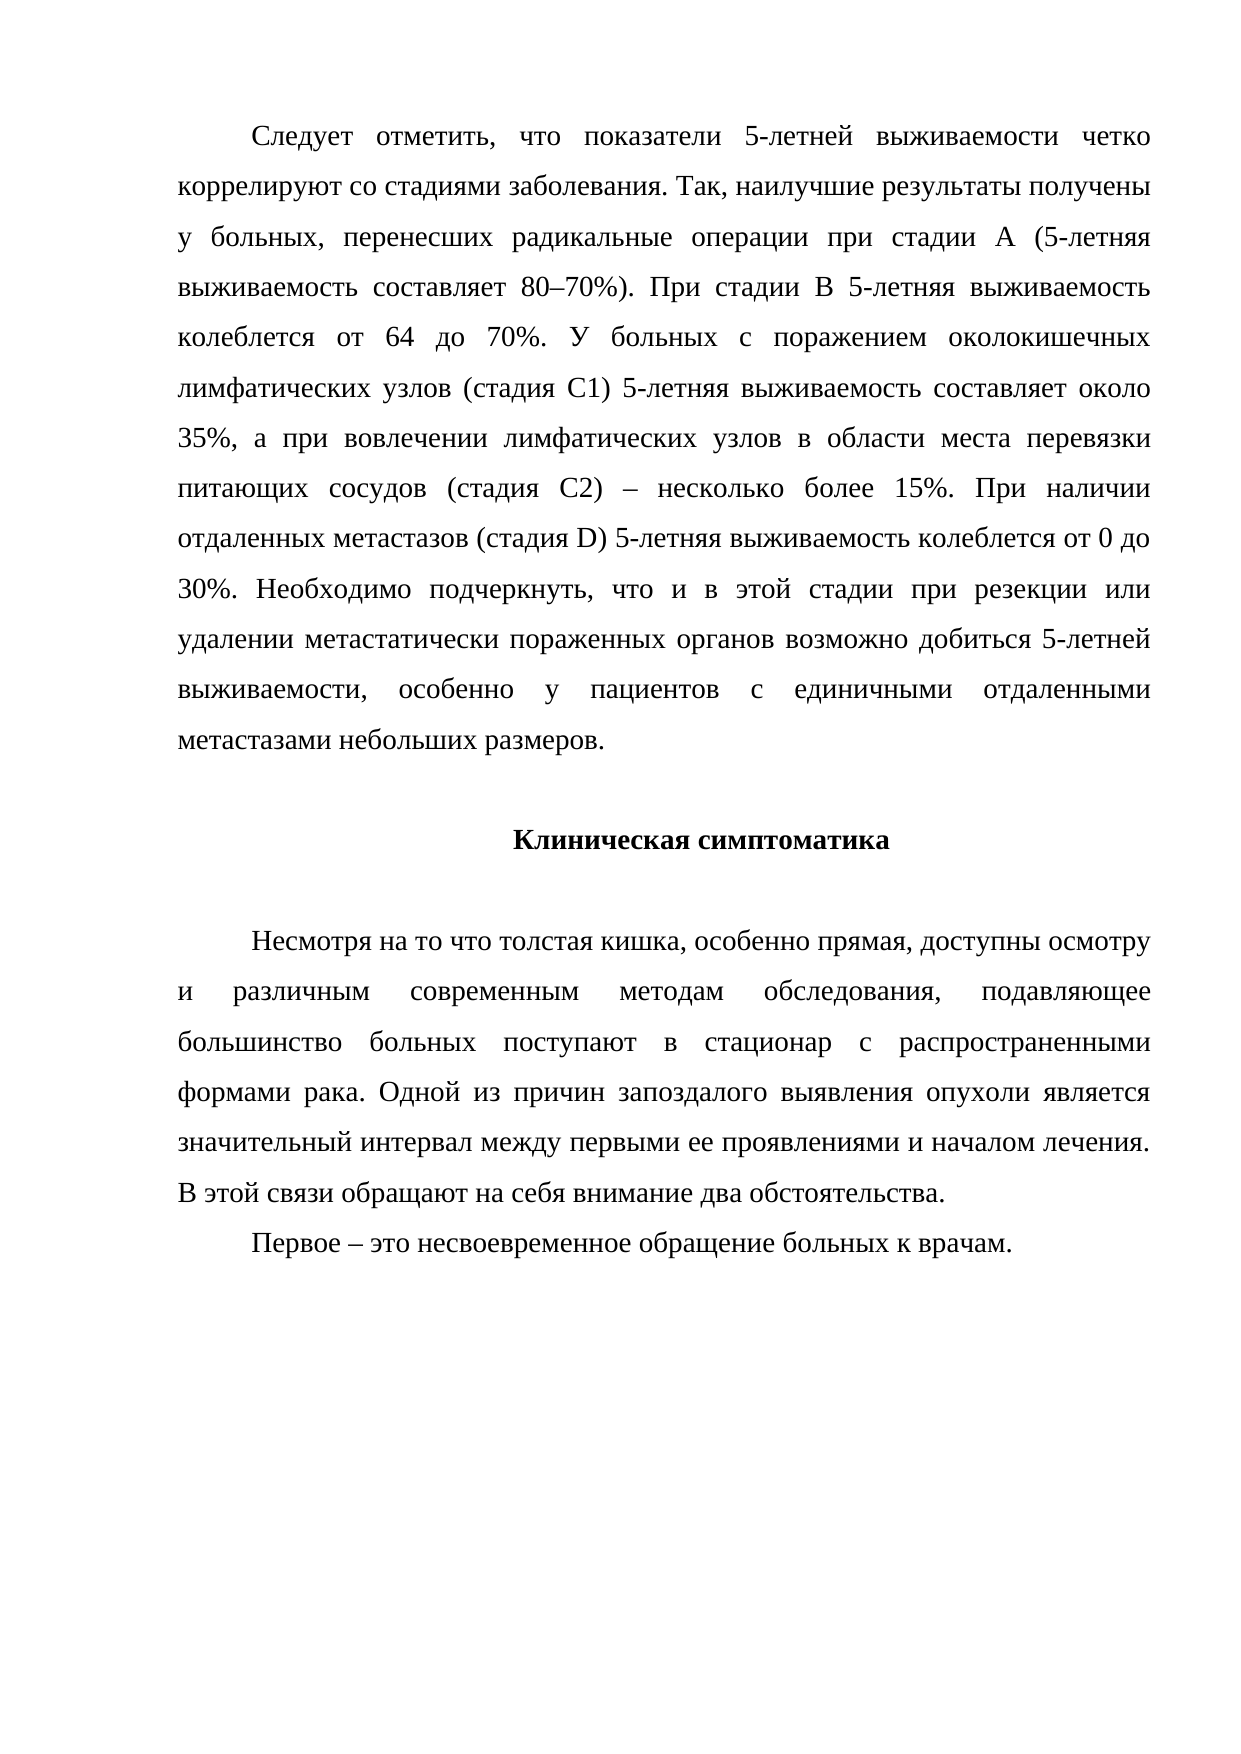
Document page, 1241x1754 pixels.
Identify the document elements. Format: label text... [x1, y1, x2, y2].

text Несмотря на то что толстая кишка, особенно прямая, доступны осмотру и различным современным методам обследования, подавляющее большинство больных поступают в стационар с распространенными формами рака. Одной из причин запоздалого выявления опухоли является значительный интервал между первыми ее проявлениями и началом лечения. В этой связи обращают на себя внимание два обстоятельства. [177, 923, 1152, 1208]
text Первое – это несвоевременное обращение больных к врачам. [177, 1225, 1152, 1258]
text Следует отметить, что показатели 5-летней выживаемости четко коррелируют со стадиями заболевания. Так, наилучшие результаты получены у больных, перенесших радикальные операции при стадии А (5-летняя выживаемость составляет 80–70%). При стадии В 5-летняя выживаемость колеблется от 64 до 70%. У больных с поражением околокишечных лимфатических узлов (стадия С1) 5-лeтняя выживаемость составляет около 35%, а при вовлечении лимфатических узлов в области места перевязки питающих сосудов (стадия С2) – несколько более 15%. При наличии отдаленных метастазов (стадия D) 5-летняя выживаемость колеблется от 0 до 30%. Необходимо подчеркнуть, что и в этой стадии при резекции или удалении метастатически пораженных органов возможно добиться 5-летней выживаемости, особенно у пациентов с единичными отдаленными метастазами небольших размеров. [177, 118, 1152, 755]
text Клиническая симптоматика [177, 822, 1152, 856]
